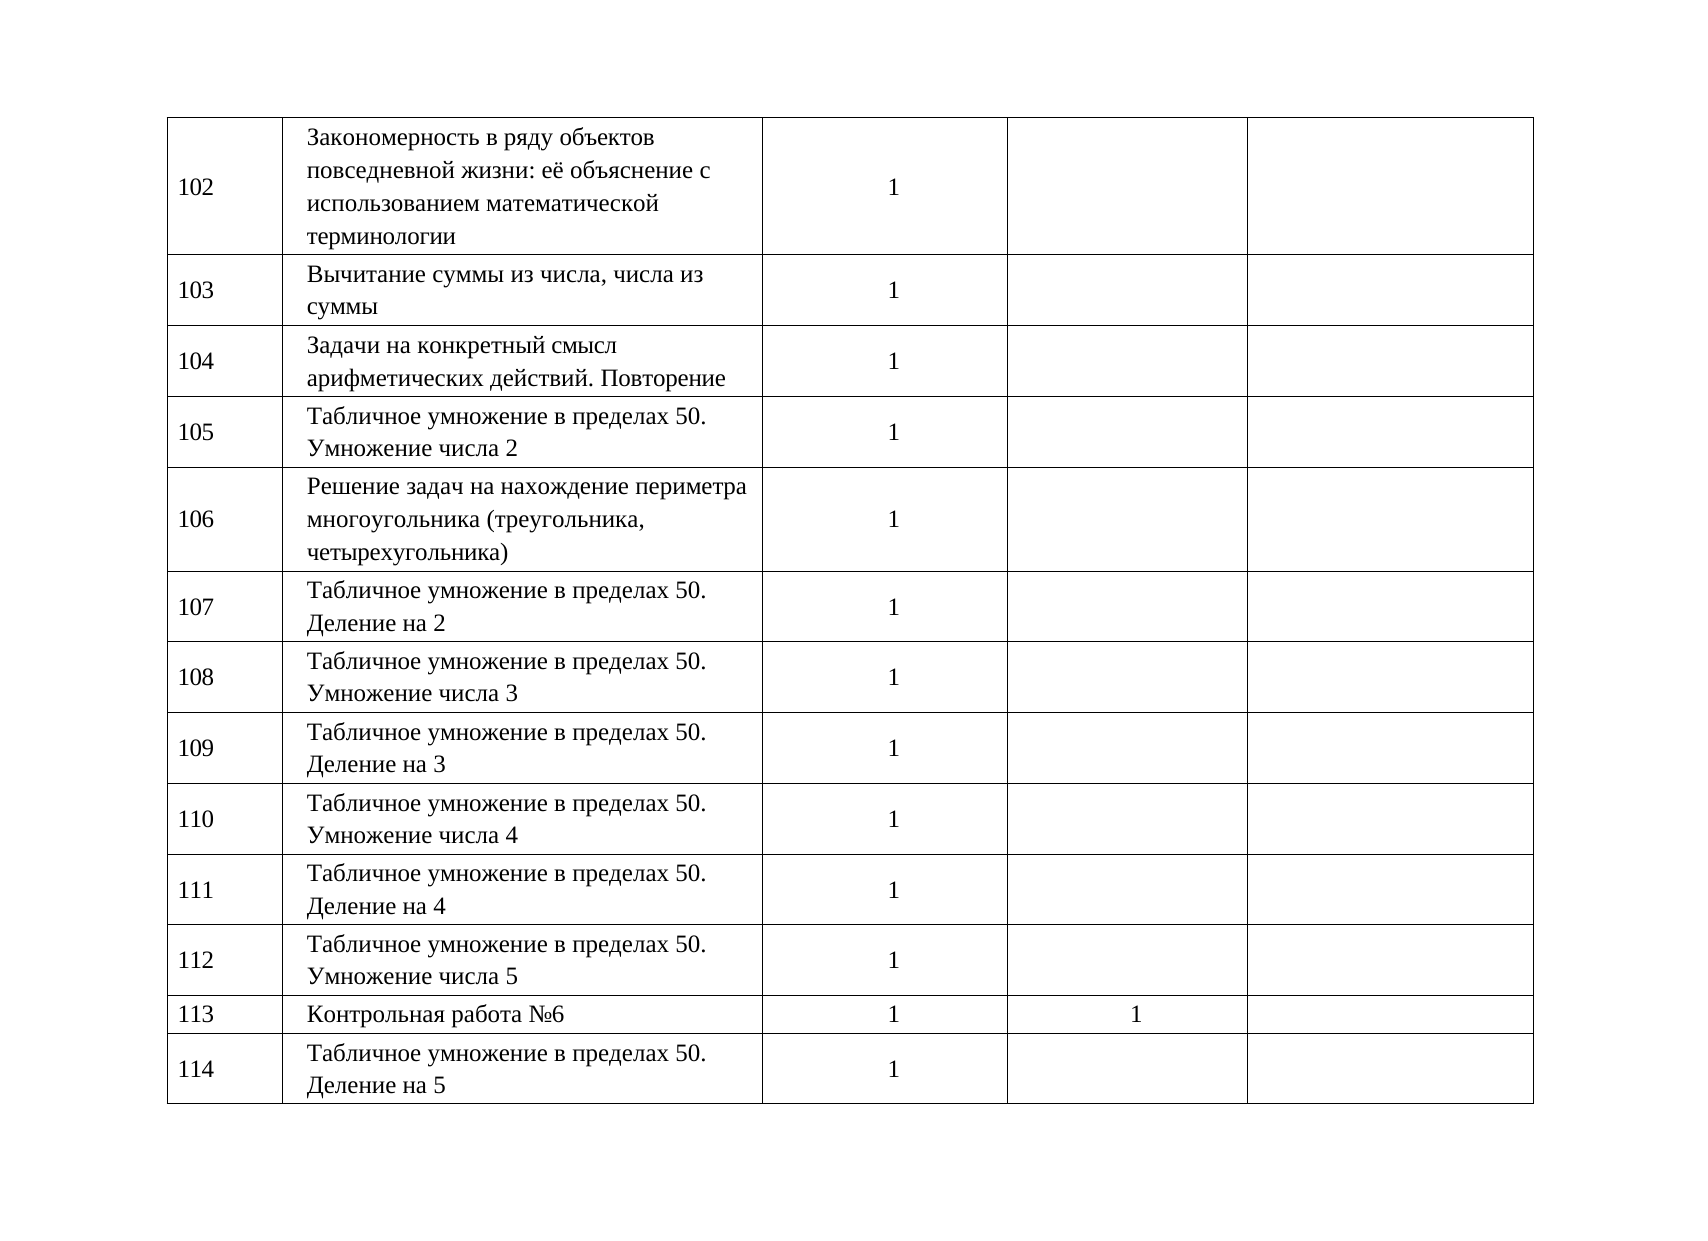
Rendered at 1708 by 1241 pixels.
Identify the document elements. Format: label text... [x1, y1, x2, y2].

table_cell 112 [168, 925, 282, 995]
table_cell [1248, 255, 1533, 325]
table_header 1 [763, 118, 1007, 254]
table_cell Табличное умножение в пределах 50. Умножение числа 2 [283, 397, 762, 467]
table_cell 103 [168, 255, 282, 325]
table_cell [1248, 996, 1533, 1033]
table_cell 1 [1008, 996, 1247, 1033]
table_cell 1 [763, 713, 1007, 783]
table_cell [1008, 642, 1247, 712]
table_cell [1248, 468, 1533, 571]
table_cell 1 [763, 925, 1007, 995]
table_cell [1008, 468, 1247, 571]
table_header Закономерность в ряду объектов повседневной жизни: её объяснение с использованием математической терминологии [283, 118, 762, 254]
table_cell [1008, 784, 1247, 853]
table_cell Табличное умножение в пределах 50. Умножение числа 4 [283, 784, 762, 853]
table_cell [1248, 925, 1533, 995]
table_cell [1248, 1034, 1533, 1103]
table_cell [1008, 713, 1247, 783]
table_cell 1 [763, 572, 1007, 641]
table_cell [1008, 572, 1247, 641]
table_cell [1248, 642, 1533, 712]
table_cell [1008, 855, 1247, 924]
table_cell Табличное умножение в пределах 50. Умножение числа 3 [283, 642, 762, 712]
table_header [1008, 118, 1247, 254]
table_cell [1008, 1034, 1247, 1103]
table_cell [1008, 255, 1247, 325]
table_cell 1 [763, 1034, 1007, 1103]
table_cell 1 [763, 784, 1007, 853]
table_cell [1248, 713, 1533, 783]
table_cell 1 [763, 468, 1007, 571]
table_cell 113 [168, 996, 282, 1033]
table_cell 114 [168, 1034, 282, 1103]
table_cell Задачи на конкретный смысл арифметических действий. Повторение [283, 326, 762, 396]
table_cell 108 [168, 642, 282, 712]
table_cell 1 [763, 642, 1007, 712]
table_cell [1248, 326, 1533, 396]
table_cell 111 [168, 855, 282, 924]
table_cell Табличное умножение в пределах 50. Умножение числа 5 [283, 925, 762, 995]
table_cell [1248, 784, 1533, 853]
table_cell Контрольная работа №6 [283, 996, 762, 1033]
table_cell 109 [168, 713, 282, 783]
table_header [1248, 118, 1533, 254]
table_cell Решение задач на нахождение периметра многоугольника (треугольника, четырехугольника) [283, 468, 762, 571]
table_cell 110 [168, 784, 282, 853]
table_cell [1008, 925, 1247, 995]
table_cell Табличное умножение в пределах 50. Деление на 4 [283, 855, 762, 924]
table_cell 105 [168, 397, 282, 467]
table_cell [1008, 397, 1247, 467]
table_header 102 [168, 118, 282, 254]
table_cell 107 [168, 572, 282, 641]
table_cell Табличное умножение в пределах 50. Деление на 3 [283, 713, 762, 783]
table_cell [1008, 326, 1247, 396]
table_cell [1248, 397, 1533, 467]
table_cell 1 [763, 397, 1007, 467]
table_cell 1 [763, 996, 1007, 1033]
table_cell 104 [168, 326, 282, 396]
table_cell 1 [763, 855, 1007, 924]
table_cell [1248, 855, 1533, 924]
table_cell Табличное умножение в пределах 50. Деление на 2 [283, 572, 762, 641]
table_cell 1 [763, 255, 1007, 325]
table_cell 1 [763, 326, 1007, 396]
table_cell 106 [168, 468, 282, 571]
table_cell Вычитание суммы из числа, числа из суммы [283, 255, 762, 325]
table_cell Табличное умножение в пределах 50. Деление на 5 [283, 1034, 762, 1103]
table_cell [1248, 572, 1533, 641]
